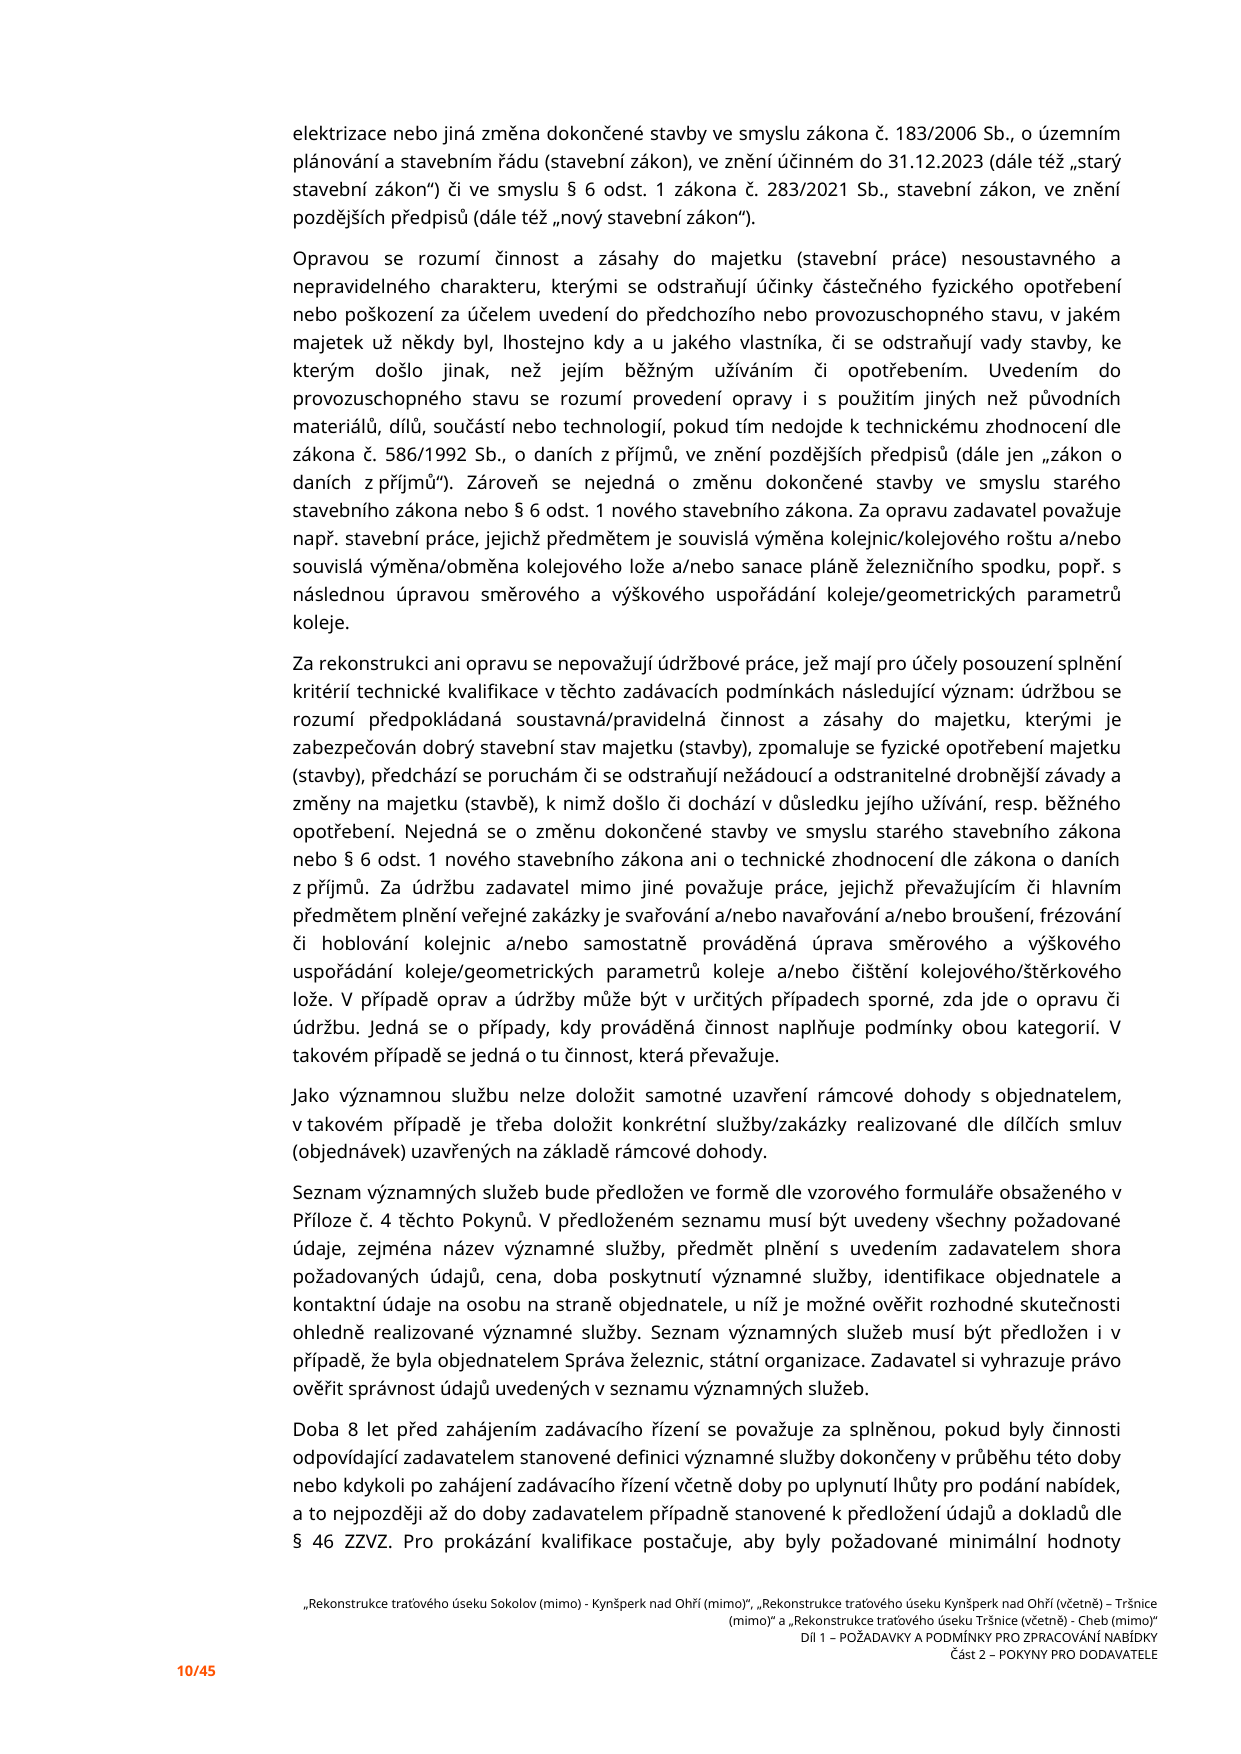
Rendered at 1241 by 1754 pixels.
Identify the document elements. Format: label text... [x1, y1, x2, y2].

text Seznam významných služeb bude předložen ve formě dle vzorového formuláře obsaženého v Příloze č. 4 těchto Pokynů. V předloženém seznamu musí být uvedeny všechny požadované údaje, zejména název významné služby, předmět plnění s uvedením zadavatelem shora požadovaných údajů, cena, doba poskytnutí významné služby, identifikace objednatele a kontaktní údaje na osobu na straně objednatele, u níž je možné ověřit rozhodné skutečnosti ohledně realizované významné služby. Seznam významných služeb musí být předložen i v případě, že byla objednatelem Správa železnic, státní organizace. Zadavatel si vyhrazuje právo ověřit správnost údajů uvedených v seznamu významných služeb. [292, 1179, 1122, 1401]
text Opravou se rozumí činnost a zásahy do majetku (stavební práce) nesoustavného a nepravidelného charakteru, kterými se odstraňují účinky částečného fyzického opotřebení nebo poškození za účelem uvedení do předchozího nebo provozuschopného stavu, v jakém majetek už někdy byl, lhostejno kdy a u jakého vlastníka, či se odstraňují vady stavby, ke kterým došlo jinak, než jejím běžným užíváním či opotřebením. Uvedením do provozuschopného stavu se rozumí provedení opravy i s použitím jiných než původních materiálů, dílů, součástí nebo technologií, pokud tím nedojde k technickému zhodnocení dle zákona č. 586/1992 Sb., o daních z příjmů, ve znění pozdějších předpisů (dále jen „zákon o daních z příjmů“). Zároveň se nejedná o změnu dokončené stavby ve smyslu starého stavebního zákona nebo § 6 odst. 1 nového stavebního zákona. Za opravu zadavatel považuje např. stavební práce, jejichž předmětem je souvislá výměna kolejnic/kolejového roštu a/nebo souvislá výměna/obměna kolejového lože a/nebo sanace pláně železničního spodku, popř. s následnou úpravou směrového a výškového uspořádání koleje/geometrických parametrů koleje. [292, 245, 1122, 635]
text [292, 121, 1122, 230]
text Jako významnou službu nelze doložit samotné uzavření rámcové dohody s objednatelem, v takovém případě je třeba doložit konkrétní služby/zakázky realizované dle dílčích smluv (objednávek) uzavřených na základě rámcové dohody. [292, 1083, 1122, 1164]
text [292, 1416, 1122, 1554]
text Za rekonstrukci ani opravu se nepovažují údržbové práce, jež mají pro účely posouzení splnění kritérií technické kvalifikace v těchto zadávacích podmínkách následující význam: údržbou se rozumí předpokládaná soustavná/pravidelná činnost a zásahy do majetku, kterými je zabezpečován dobrý stavební stav majetku (stavby), zpomaluje se fyzické opotřebení majetku (stavby), předchází se poruchám či se odstraňují nežádoucí a odstranitelné drobnější závady a změny na majetku (stavbě), k nimž došlo či dochází v důsledku jejího užívání, resp. běžného opotřebení. Nejedná se o změnu dokončené stavby ve smyslu starého stavebního zákona nebo § 6 odst. 1 nového stavebního zákona ani o technické zhodnocení dle zákona o daních z příjmů. Za údržbu zadavatel mimo jiné považuje práce, jejichž převažujícím či hlavním předmětem plnění veřejné zakázky je svařování a/nebo navařování a/nebo broušení, frézování či hoblování kolejnic a/nebo samostatně prováděná úprava směrového a výškového uspořádání koleje/geometrických parametrů koleje a/nebo čištění kolejového/štěrkového lože. V případě oprav a údržby může být v určitých případech sporné, zda jde o opravu či údržbu. Jedná se o případy, kdy prováděná činnost naplňuje podmínky obou kategorií. V takovém případě se jedná o tu činnost, která převažuje. [292, 650, 1122, 1068]
